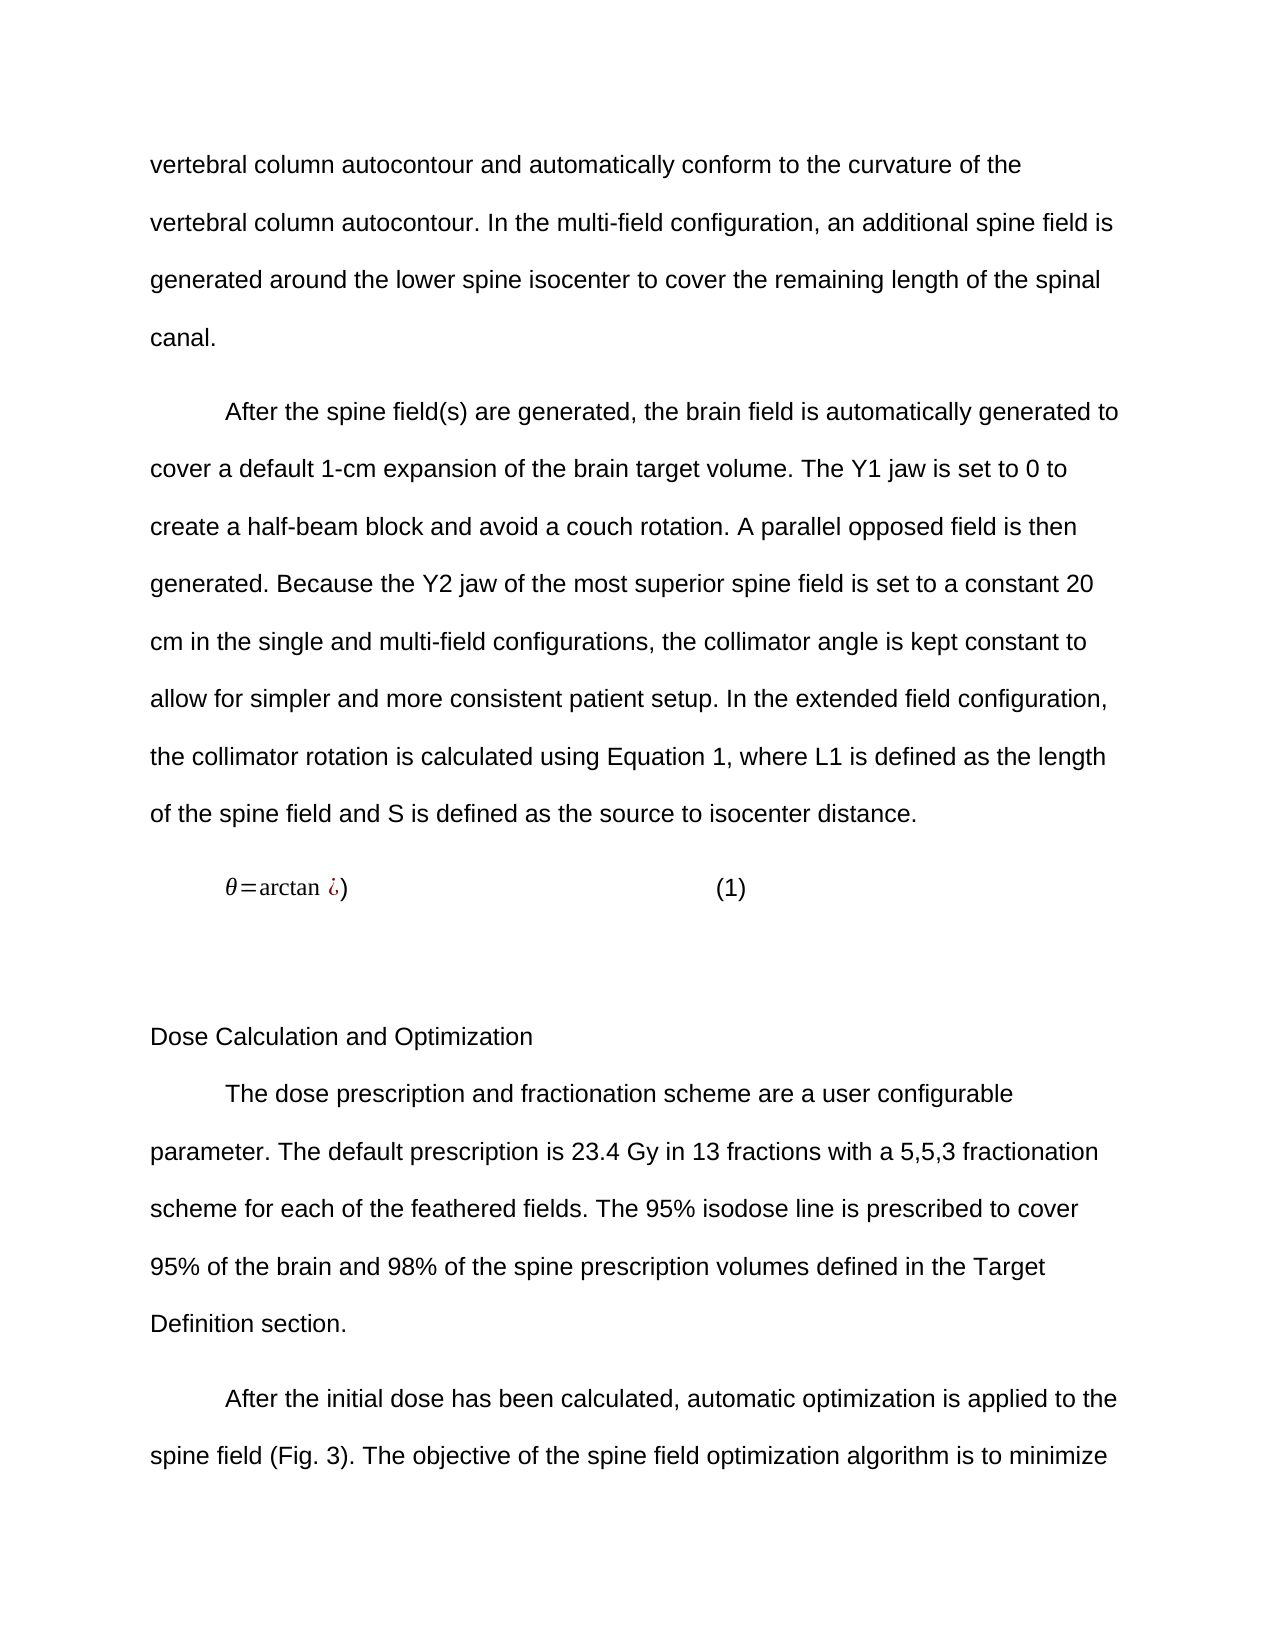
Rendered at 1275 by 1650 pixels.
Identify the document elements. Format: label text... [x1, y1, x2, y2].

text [150, 150, 1125, 351]
text After the spine field(s) are generated, the brain field is automatically generated to cover a default 1-cm expansion of the brain target volume. The Y1 jaw is set to 0 to create a half-beam block and avoid a couch rotation. A parallel opposed field is then generated. Because the Y2 jaw of the most superior spine field is set to a constant 20 cm in the single and multi-field configurations, the collimator angle is kept constant to allow for simpler and more consistent patient setup. In the extended field configuration, the collimator rotation is calculated using Equation 1, where L1 is defined as the length of the spine field and S is defined as the source to isocenter distance. [150, 397, 1125, 828]
text The dose prescription and fractionation scheme are a user configurable parameter. The default prescription is 23.4 Gy in 13 fractions with a 5,5,3 fractionation scheme for each of the feathered fields. The 95% isodose line is prescribed to cover 95% of the brain and 98% of the spine prescription volumes defined in the Target Definition section. [150, 1079, 1125, 1338]
text ) (1) [150, 873, 1125, 902]
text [150, 1383, 1125, 1470]
subtitle Dose Calculation and Optimization [150, 1022, 1125, 1051]
